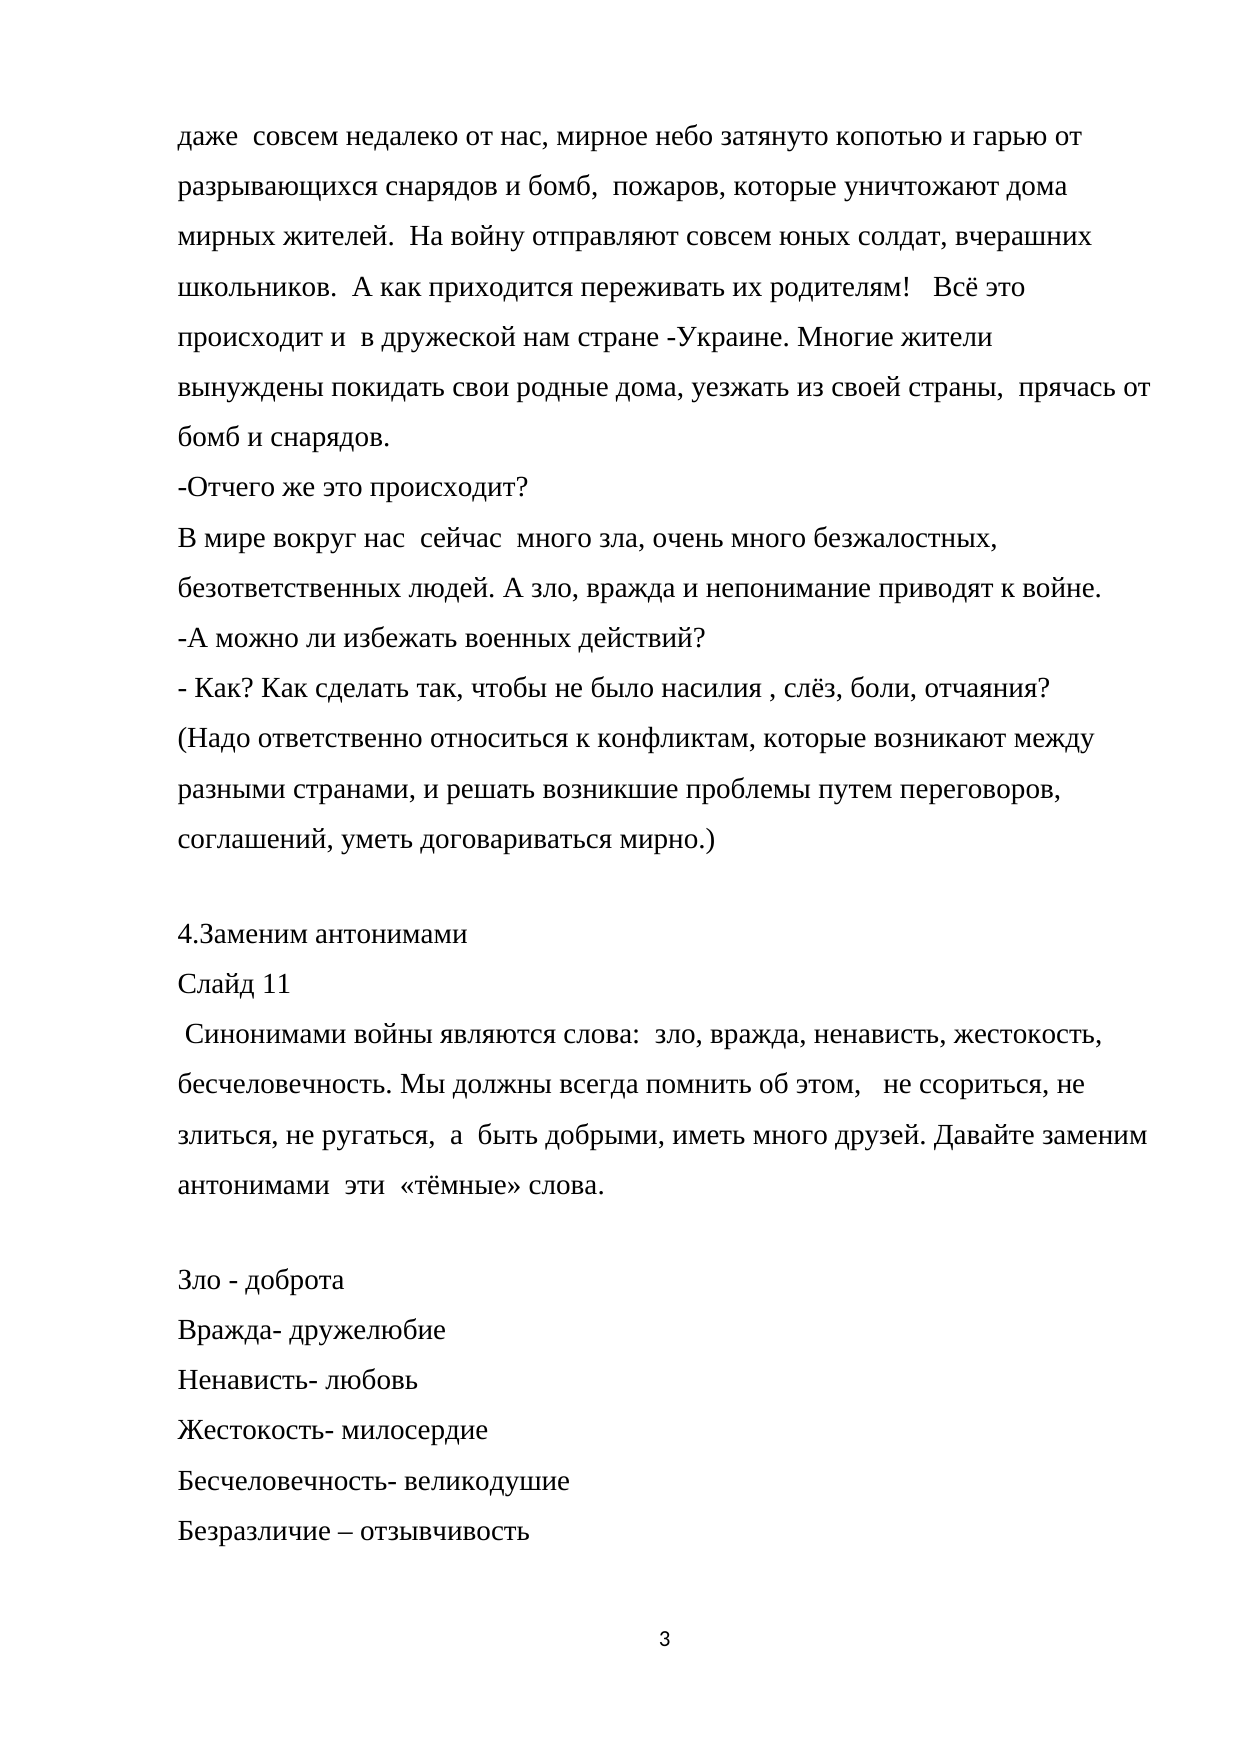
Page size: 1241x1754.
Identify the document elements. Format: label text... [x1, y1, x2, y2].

text Безразличие – отзывчивость [177, 1513, 1152, 1546]
text бомб и снарядов. [177, 419, 1152, 453]
text В мире вокруг нас сейчас много зла, очень много безжалостных, [177, 520, 1152, 553]
text разными странами, и решать возникшие проблемы путем переговоров, [177, 771, 1152, 804]
text Ненависть- любовь [177, 1362, 1152, 1396]
text Синонимами войны являются слова: зло, вражда, ненависть, жестокость, [177, 1016, 1152, 1050]
text 4.Заменим антонимами [177, 916, 1152, 949]
text антонимами эти «тёмные» слова. [177, 1167, 1152, 1201]
text Бесчеловечность- великодушие [177, 1463, 1152, 1496]
text (Надо ответственно относиться к конфликтам, которые возникают между [177, 721, 1152, 754]
text безответственных людей. А зло, вражда и непонимание приводят к войне. [177, 570, 1152, 603]
text даже совсем недалеко от нас, мирное небо затянуто копотью и гарью от [177, 118, 1152, 152]
text разрывающихся снарядов и бомб, пожаров, которые уничтожают дома [177, 168, 1152, 202]
text Вражда- дружелюбие [177, 1312, 1152, 1346]
text Слайд 11 [177, 966, 1152, 1000]
text соглашений, уметь договариваться мирно.) [177, 821, 1152, 854]
text школьников. А как приходится переживать их родителям! Всё это [177, 269, 1152, 302]
text Зло - доброта [177, 1262, 1152, 1295]
text вынуждены покидать свои родные дома, уезжать из своей страны, прячась от [177, 369, 1152, 403]
text - Как? Как сделать так, чтобы не было насилия , слёз, боли, отчаяния? [177, 670, 1152, 704]
text мирных жителей. На войну отправляют совсем юных солдат, вчерашних [177, 218, 1152, 252]
text злиться, не ругаться, а быть добрыми, иметь много друзей. Давайте заменим [177, 1117, 1152, 1150]
text -А можно ли избежать военных действий? [177, 620, 1152, 654]
text -Отчего же это происходит? [177, 469, 1152, 503]
text Жестокость- милосердие [177, 1412, 1152, 1446]
text бесчеловечность. Мы должны всегда помнить об этом, не ссориться, не [177, 1067, 1152, 1100]
text происходит и в дружеской нам стране -Украине. Многие жители [177, 319, 1152, 352]
